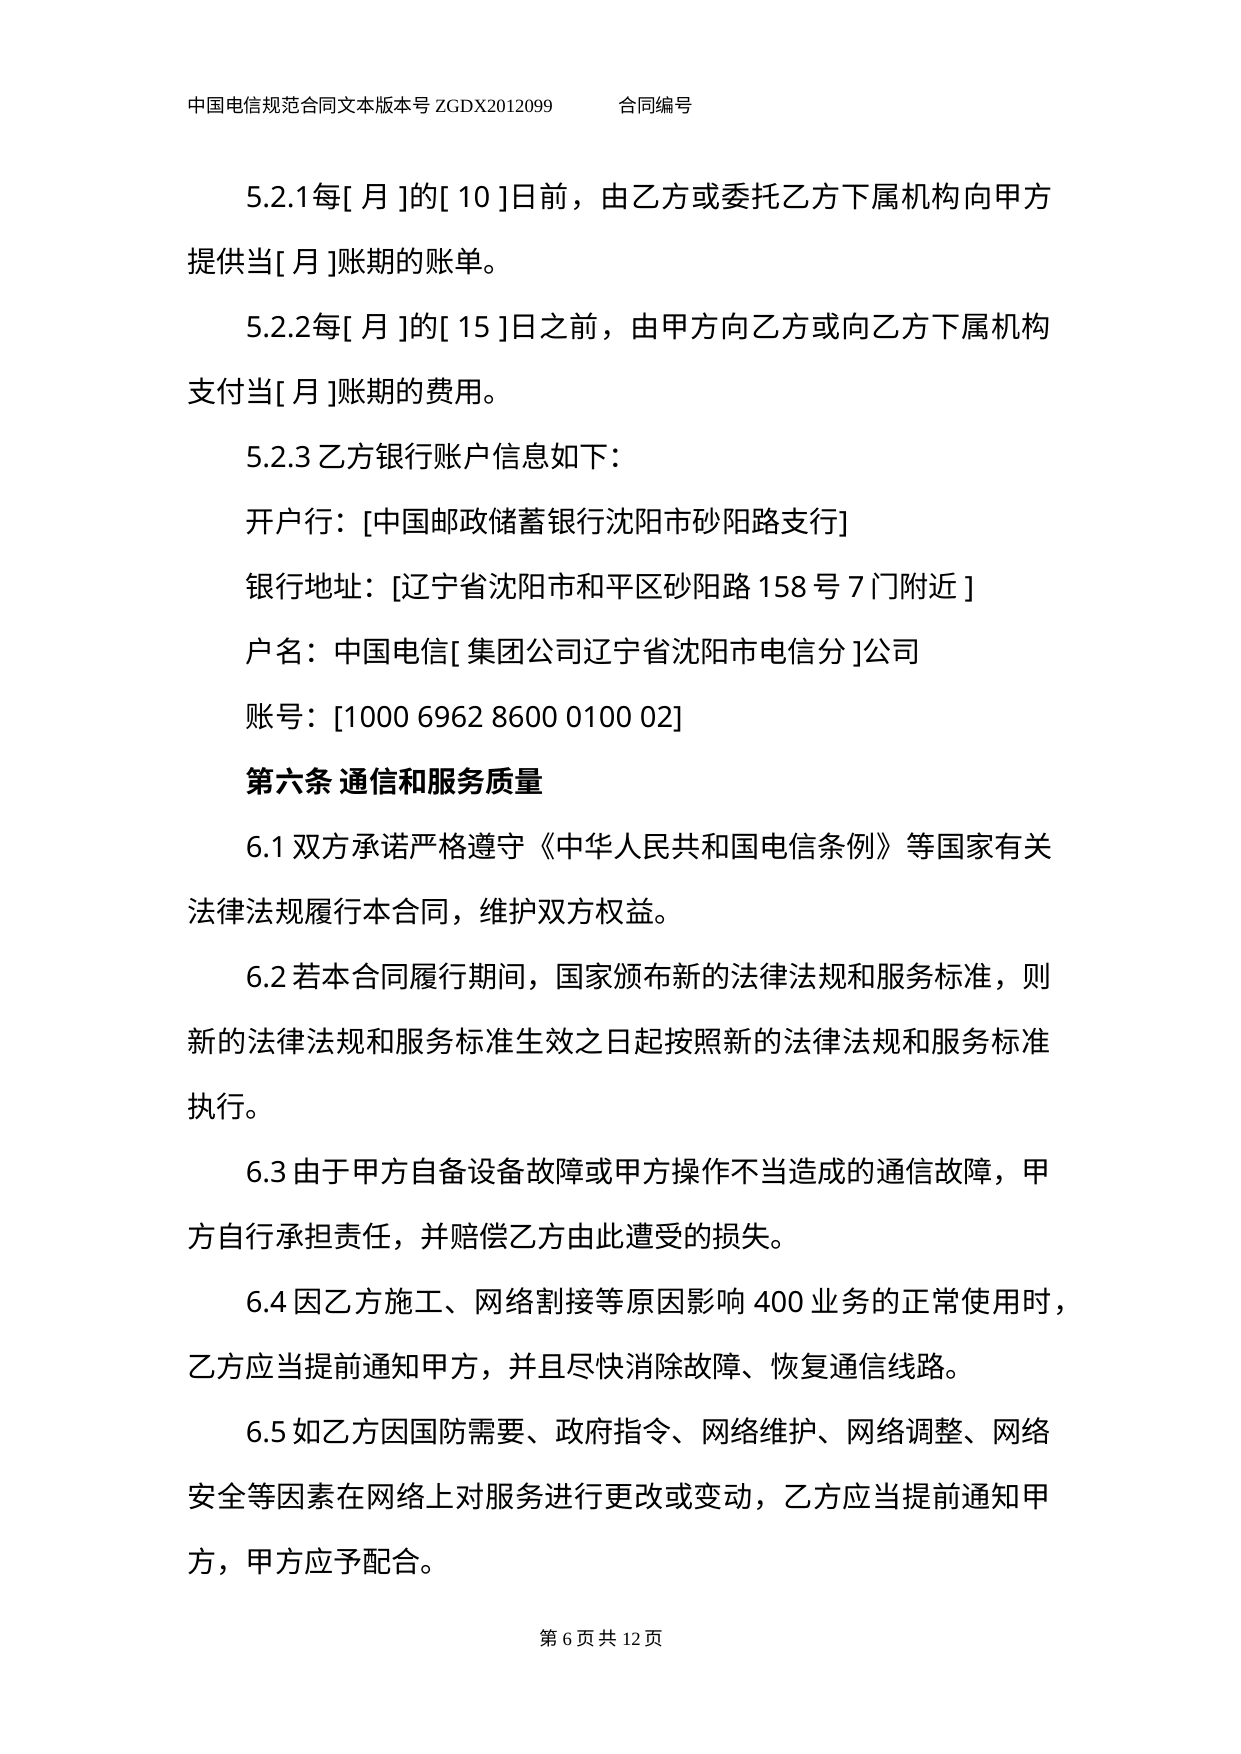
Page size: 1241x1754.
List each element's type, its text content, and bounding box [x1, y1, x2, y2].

text 6.5如乙方因国防需要、政府指令、网络维护、网络调整、网络安全等因素在网络上对服务进行更改或变动，乙方应当提前通知甲方，甲方应予配合。 [187, 1397, 1053, 1592]
text 6.2若本合同履行期间，国家颁布新的法律法规和服务标准，则新的法律法规和服务标准生效之日起按照新的法律法规和服务标准执行。 [187, 942, 1053, 1137]
text 第六条 通信和服务质量 [187, 747, 1053, 812]
text 5.2.1每[ 月 ]的[ 10 ]日前，由乙方或委托乙方下属机构向甲方提供当[ 月 ]账期的账单。 [187, 162, 1053, 292]
text 开户行：[中国邮政储蓄银行沈阳市砂阳路支行] [187, 487, 1053, 552]
text 5.2.3乙方银行账户信息如下： [187, 422, 1053, 487]
text 6.1双方承诺严格遵守《中华人民共和国电信条例》等国家有关法律法规履行本合同，维护双方权益。 [187, 812, 1053, 942]
text 5.2.2每[ 月 ]的[ 15 ]日之前，由甲方向乙方或向乙方下属机构支付当[ 月 ]账期的费用。 [187, 292, 1053, 422]
text 银行地址：[辽宁省沈阳市和平区砂阳路158号7门附近 ] [187, 552, 1053, 617]
text 6.4因乙方施工、网络割接等原因影响400业务的正常使用时，乙方应当提前通知甲方，并且尽快消除故障、恢复通信线路。 [187, 1267, 1053, 1397]
text 6.3由于甲方自备设备故障或甲方操作不当造成的通信故障，甲方自行承担责任，并赔偿乙方由此遭受的损失。 [187, 1137, 1053, 1267]
text 户名：中国电信[ 集团公司辽宁省沈阳市电信分 ]公司 [187, 617, 1053, 682]
text 账号：[1000 6962 8600 0100 02] [187, 682, 1053, 747]
